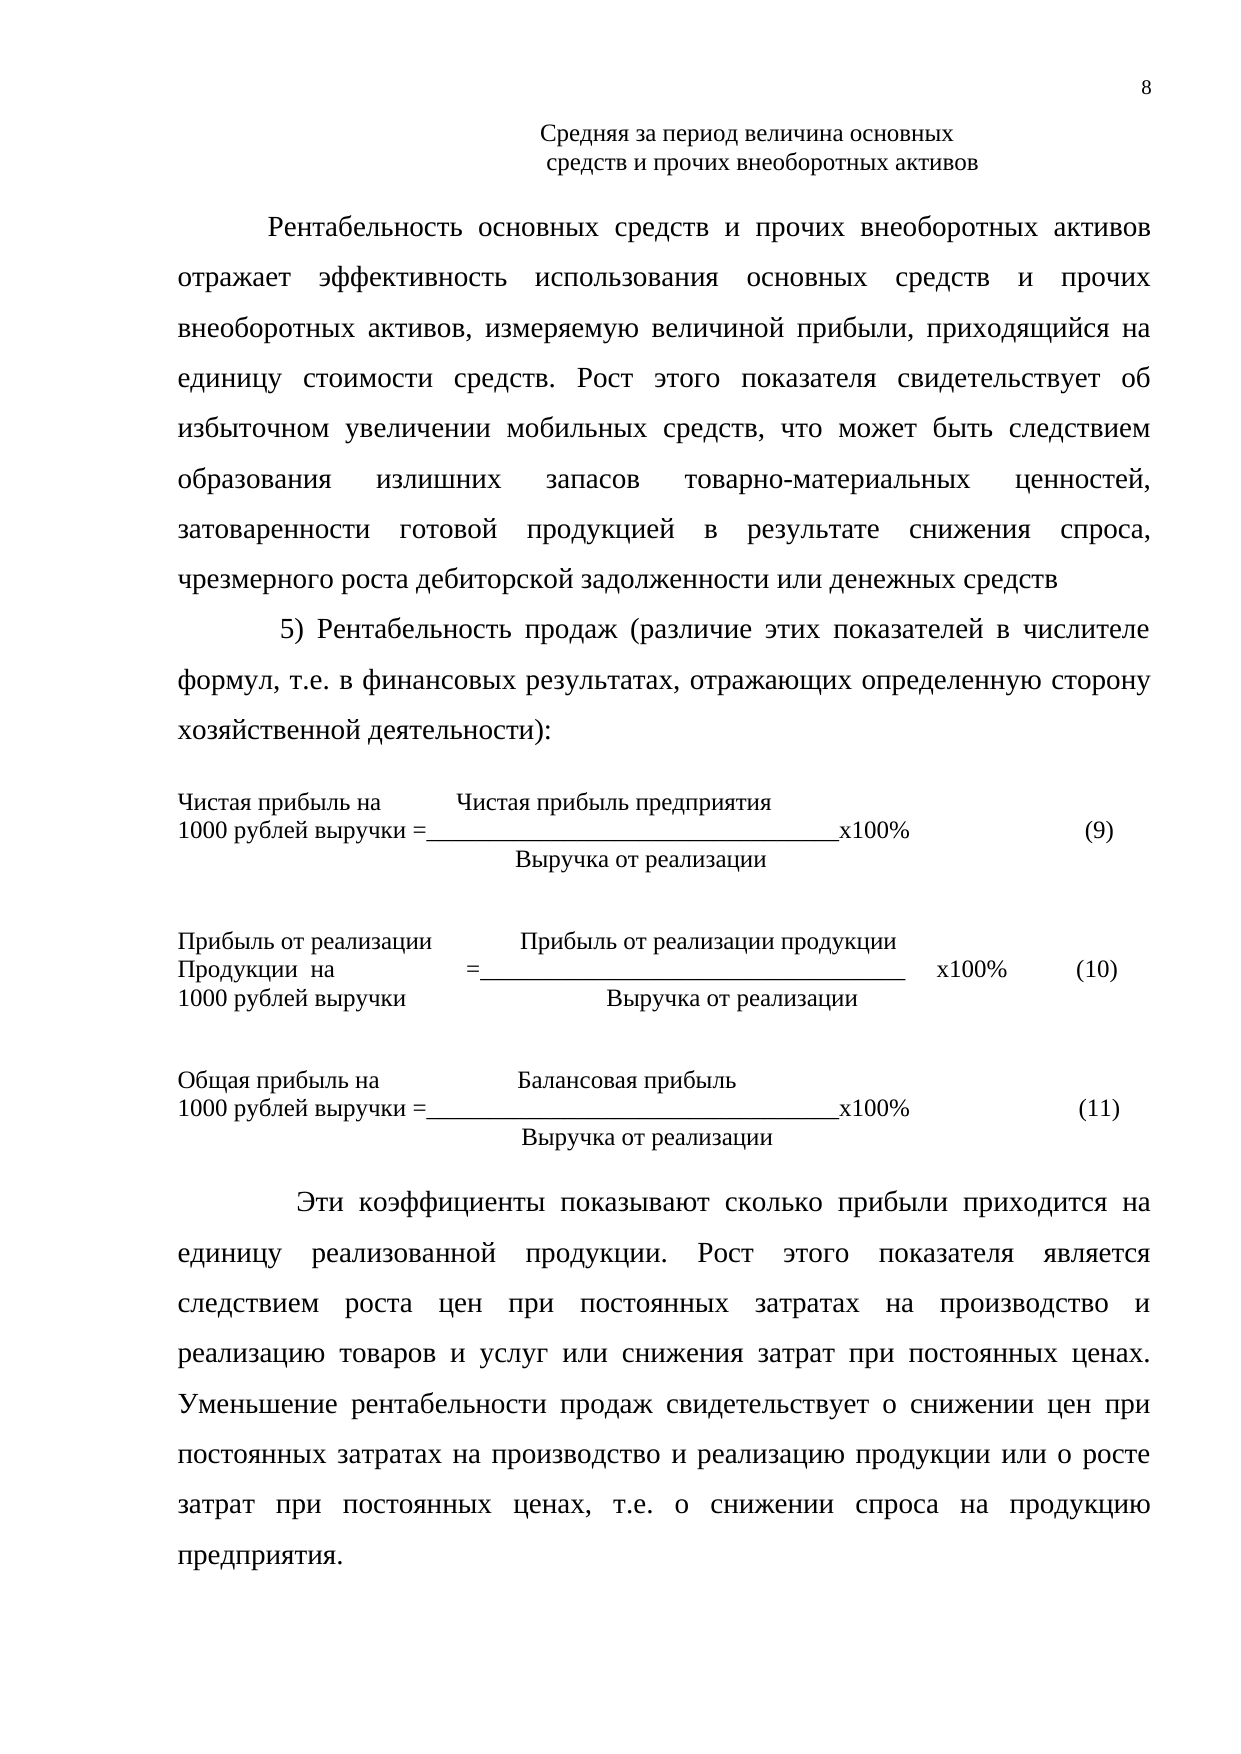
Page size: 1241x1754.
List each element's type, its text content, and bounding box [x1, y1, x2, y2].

text 1000 рублей выручки =_________________________________х100% (11) [177, 1093, 1152, 1122]
text средств и прочих внеоборотных активов [177, 147, 1152, 176]
text 5) Рентабельность продаж (различие этих показателей в числителе формул, т.е. в финансовых результатах, отражающих определенную сторону хозяйственной деятельности): [177, 612, 1152, 746]
subtitle Чистая прибыль на Чистая прибыль предприятия [177, 787, 1152, 815]
text 1000 рублей выручки Выручка от реализации [177, 983, 1181, 1012]
text Продукции на =__________________________________ х100% (10) [177, 954, 1181, 983]
text Рентабельность основных средств и прочих внеоборотных активов отражает эффективность использования основных средств и прочих внеоборотных активов, измеряемую величиной прибыли, приходящийся на единицу стоимости средств. Рост этого показателя свидетельствует об избыточном увеличении мобильных средств, что может быть следствием образования излишних запасов товарно-материальных ценностей, затоваренности готовой продукцией в результате снижения спроса, чрезмерного роста дебиторской задолженности или денежных средств [177, 209, 1152, 595]
text Выручка от реализации [177, 1122, 1152, 1151]
text Средняя за период величина основных [177, 118, 1152, 147]
text Общая прибыль на балансовая прибыль [177, 1065, 1152, 1093]
text 1000 рублей выручки =_________________________________х100% (9) [177, 815, 1152, 844]
text Прибыль от реализации прибыль от реализации продукции [177, 926, 1181, 954]
text Эти коэффициенты показывают сколько прибыли приходится на единицу реализованной продукции. Рост этого показателя является следствием роста цен при постоянных затратах на производство и реализацию товаров и услуг или снижения затрат при постоянных ценах. Уменьшение рентабельности продаж свидетельствует о снижении цен при постоянных затратах на производство и реализацию продукции или о росте затрат при постоянных ценах, т.е. о снижении спроса на продукцию предприятия. [177, 1184, 1152, 1570]
text Выручка от реализации [177, 844, 1152, 873]
